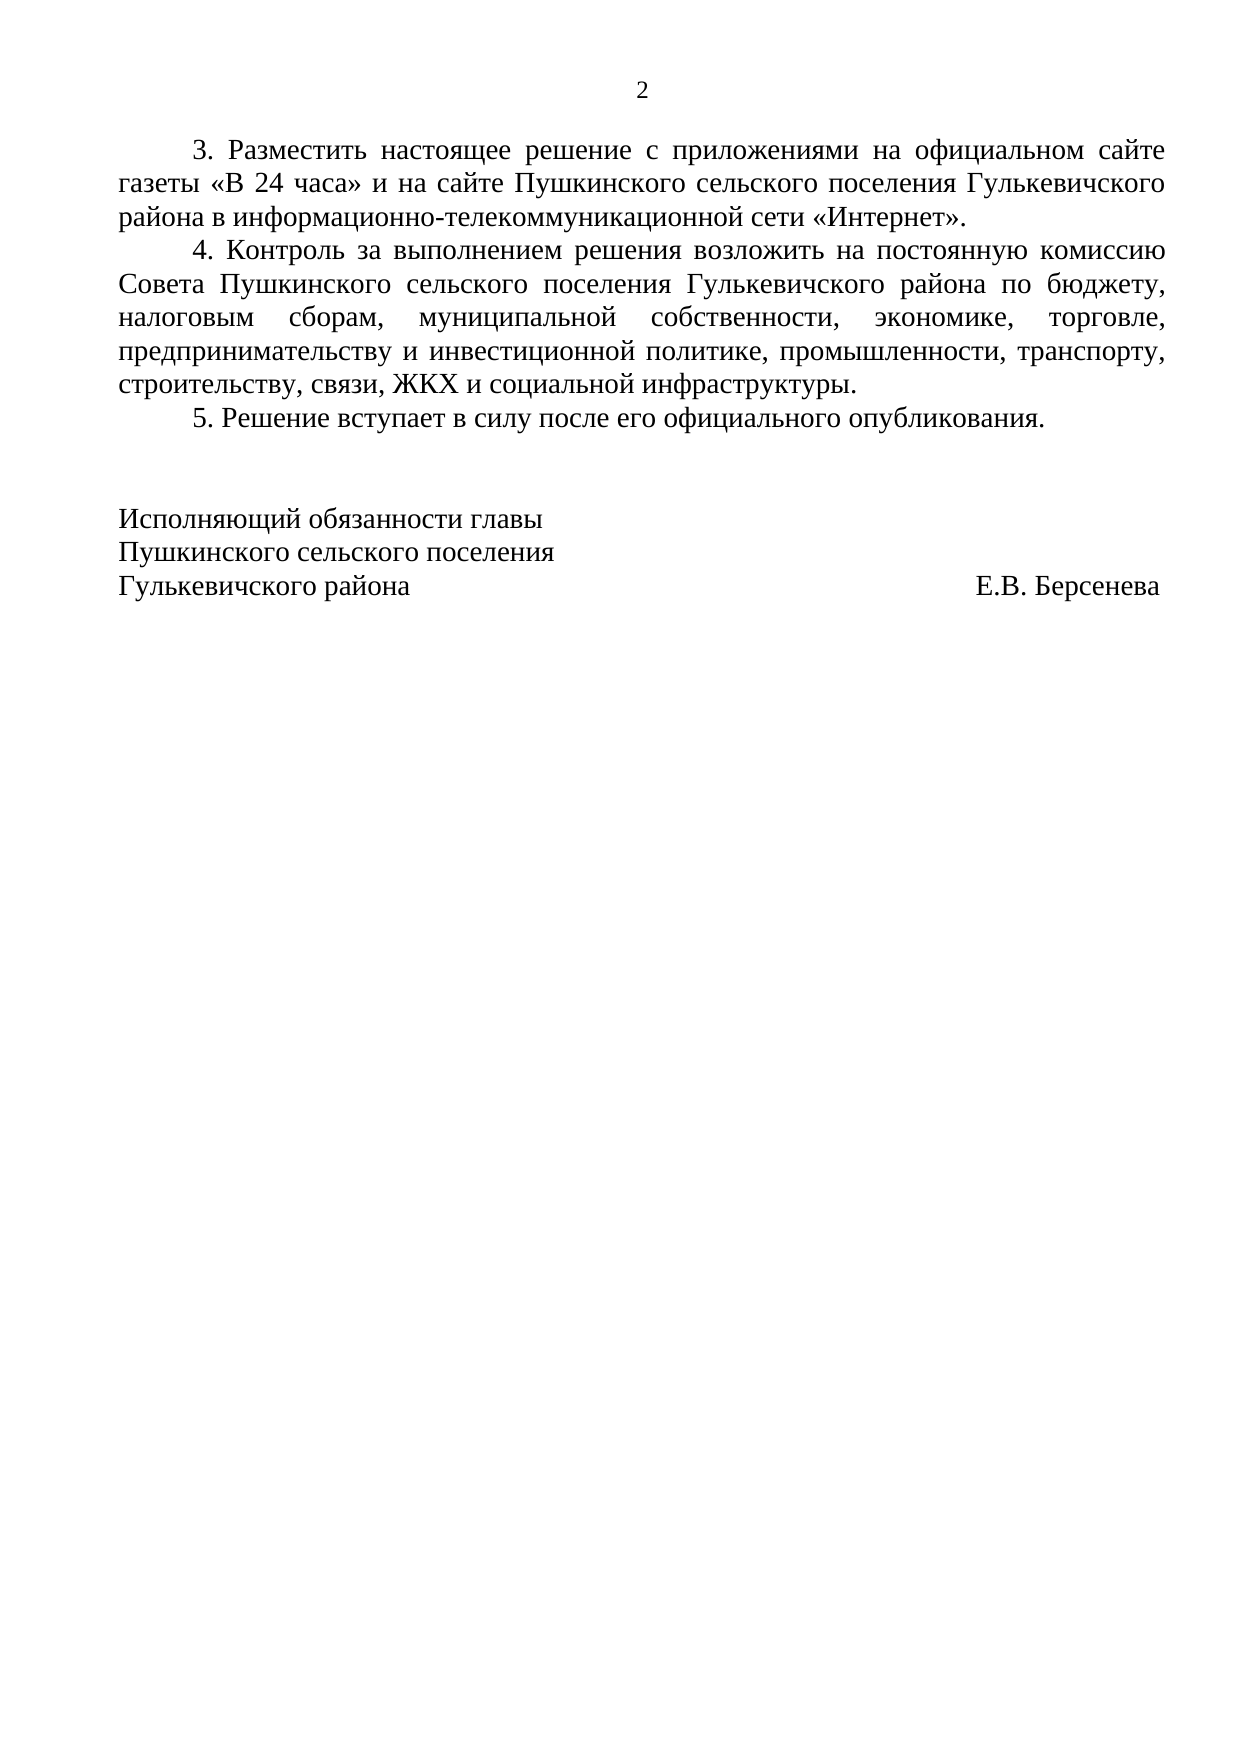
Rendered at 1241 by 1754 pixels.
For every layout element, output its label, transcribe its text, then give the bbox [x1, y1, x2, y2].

list Гулькевичского района Е.В. Берсенева [118, 568, 1167, 601]
text 4. Контроль за выполнением решения возложить на постоянную комиссию Совета Пушкинского сельского поселения Гулькевичского района по бюджету, налоговым сборам, муниципальной собственности, экономике, торговле, предпринимательству и инвестиционной политике, промышленности, транспорту, строительству, связи, ЖКХ и социальной инфраструктуры. [118, 232, 1167, 400]
text 3. Разместить настоящее решение с приложениями на официальном сайте газеты «В 24 часа» и на сайте Пушкинского сельского поселения Гулькевичского района в информационно-телекоммуникационной сети «Интернет». [118, 132, 1167, 232]
list Пушкинского сельского поселения [118, 534, 1167, 568]
list Исполняющий обязанности главы [118, 501, 1167, 534]
text 5. Решение вступает в силу после его официального опубликования. [118, 400, 1167, 434]
